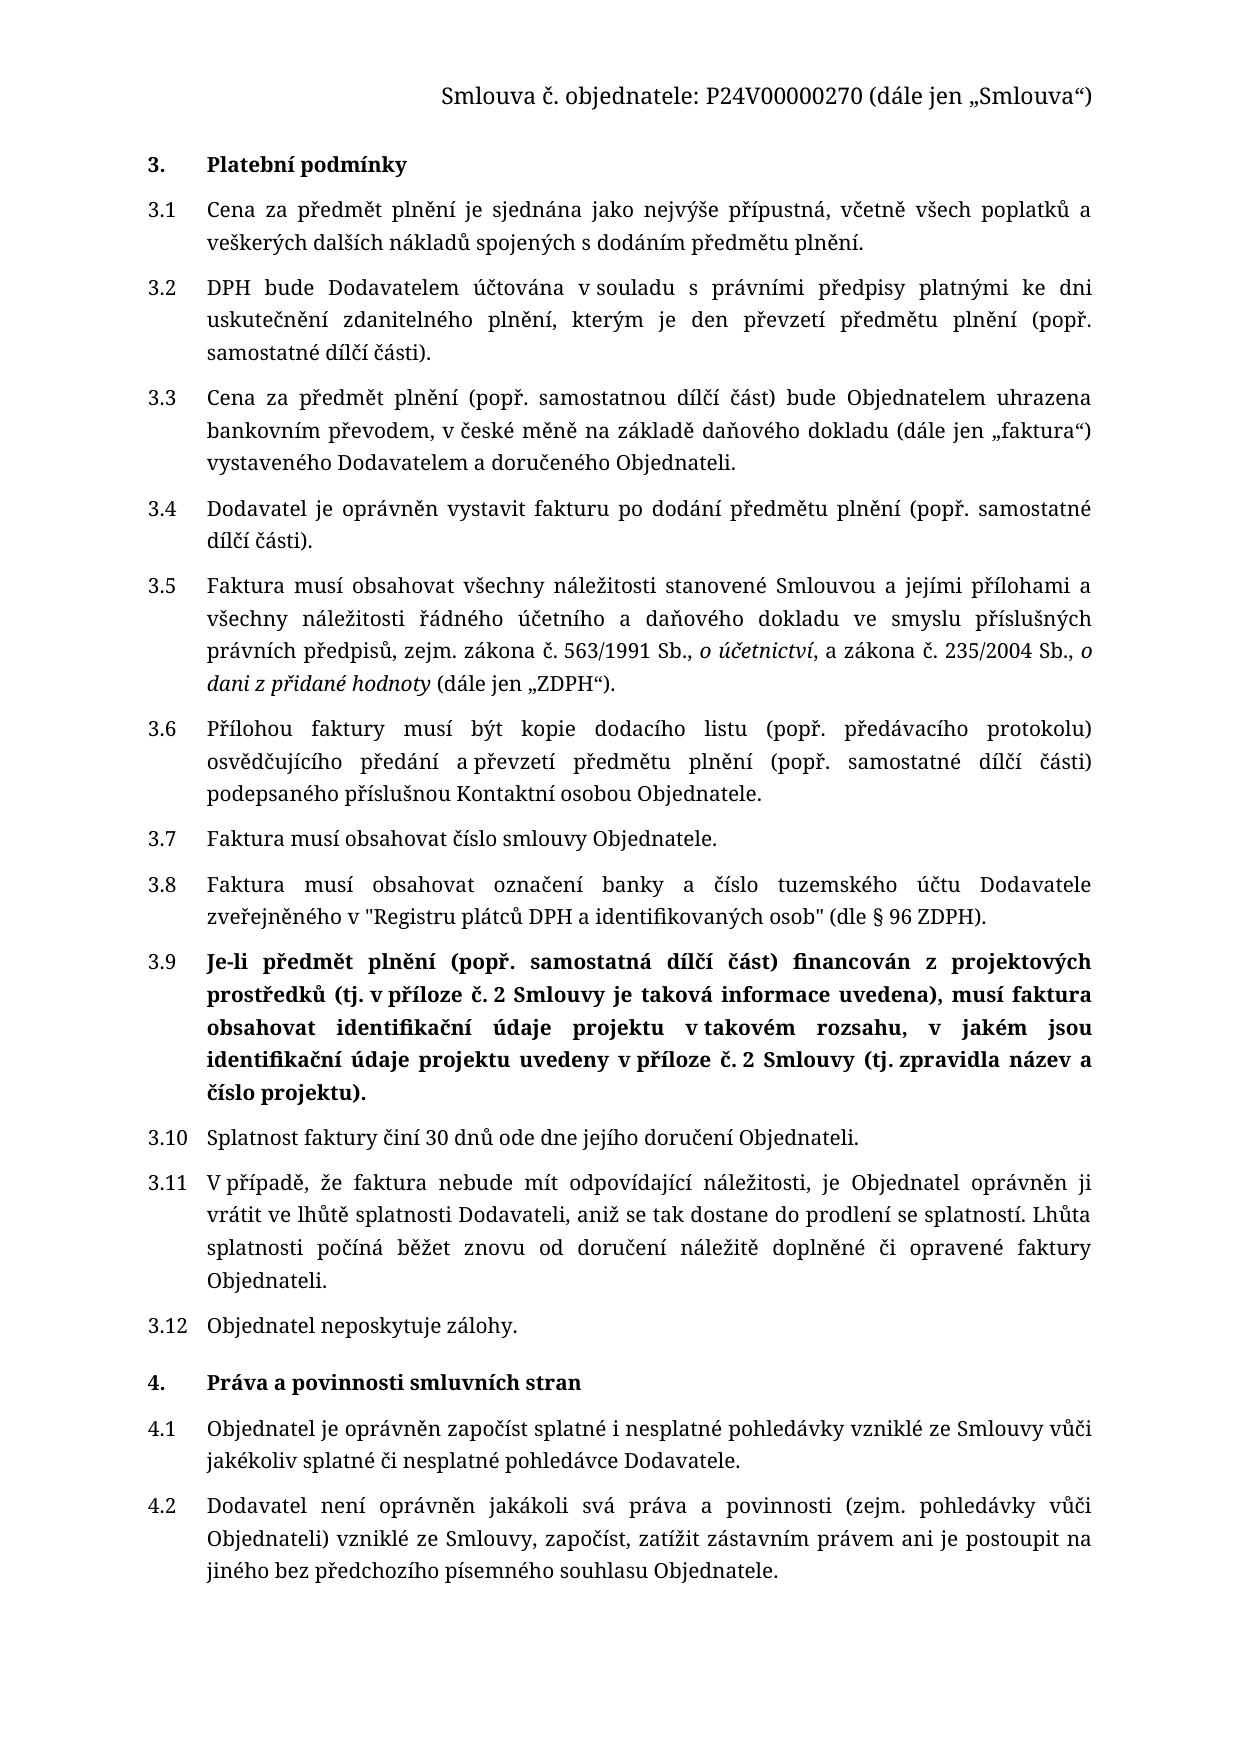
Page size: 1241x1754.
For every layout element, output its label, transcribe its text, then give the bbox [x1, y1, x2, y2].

list Je-li předmět plnění (popř. samostatná dílčí část) financován z projektových prostředků (tj. v příloze č. 2 Smlouvy je taková informace uvedena), musí faktura obsahovat identifikační údaje projektu v takovém rozsahu, v jakém jsou identifikační údaje projektu uvedeny v příloze č. 2 Smlouvy (tj. zpravidla název a číslo projektu). [148, 947, 1093, 1106]
list Dodavatel není oprávněn jakákoli svá práva a povinnosti (zejm. pohledávky vůči Objednateli) vzniklé ze Smlouvy, započíst, zatížit zástavním právem ani je postoupit na jiného bez předchozího písemného souhlasu Objednatele. [148, 1491, 1093, 1585]
list Práva a povinnosti smluvních stran [148, 1368, 1093, 1397]
list Cena za předmět plnění je sjednána jako nejvýše přípustná, včetně všech poplatků a veškerých dalších nákladů spojených s dodáním předmětu plnění. [148, 195, 1093, 256]
list V případě, že faktura nebude mít odpovídající náležitosti, je Objednatel oprávněn ji vrátit ve lhůtě splatnosti Dodavateli, aniž se tak dostane do prodlení se splatností. Lhůta splatnosti počíná běžet znovu od doručení náležitě doplněné či opravené faktury Objednateli. [148, 1168, 1093, 1294]
list Dodavatel je oprávněn vystavit fakturu po dodání předmětu plnění (popř. samostatné dílčí části). [148, 494, 1093, 555]
list Platební podmínky [148, 150, 1093, 179]
list Faktura musí obsahovat číslo smlouvy Objednatele. [148, 824, 1093, 853]
list Faktura musí obsahovat označení banky a číslo tuzemského účtu Dodavatele zveřejněného v "Registru plátců DPH a identifikovaných osob" (dle § 96 ZDPH). [148, 870, 1093, 931]
list Objednatel je oprávněn započíst splatné i nesplatné pohledávky vzniklé ze Smlouvy vůči jakékoliv splatné či nesplatné pohledávce Dodavatele. [148, 1414, 1093, 1475]
list Objednatel neposkytuje zálohy. [148, 1311, 1093, 1339]
list Splatnost faktury činí 30 dnů ode dne jejího doručení Objednateli. [148, 1123, 1093, 1151]
list Faktura musí obsahovat všechny náležitosti stanovené Smlouvou a jejími přílohami a všechny náležitosti řádného účetního a daňového dokladu ve smyslu příslušných právních předpisů, zejm. zákona č. 563/1991 Sb., o účetnictví, a zákona č. 235/2004 Sb., o dani z přidané hodnoty (dále jen „ZDPH“). [148, 571, 1093, 698]
list Cena za předmět plnění (popř. samostatnou dílčí část) bude Objednatelem uhrazena bankovním převodem, v české měně na základě daňového dokladu (dále jen „faktura“) vystaveného Dodavatelem a doručeného Objednateli. [148, 383, 1093, 477]
list DPH bude Dodavatelem účtována v souladu s právními předpisy platnými ke dni uskutečnění zdanitelného plnění, kterým je den převzetí předmětu plnění (popř. samostatné dílčí části). [148, 273, 1093, 367]
list Přílohou faktury musí být kopie dodacího listu (popř. předávacího protokolu) osvědčujícího předání a převzetí předmětu plnění (popř. samostatné dílčí části) podepsaného příslušnou Kontaktní osobou Objednatele. [148, 714, 1093, 808]
